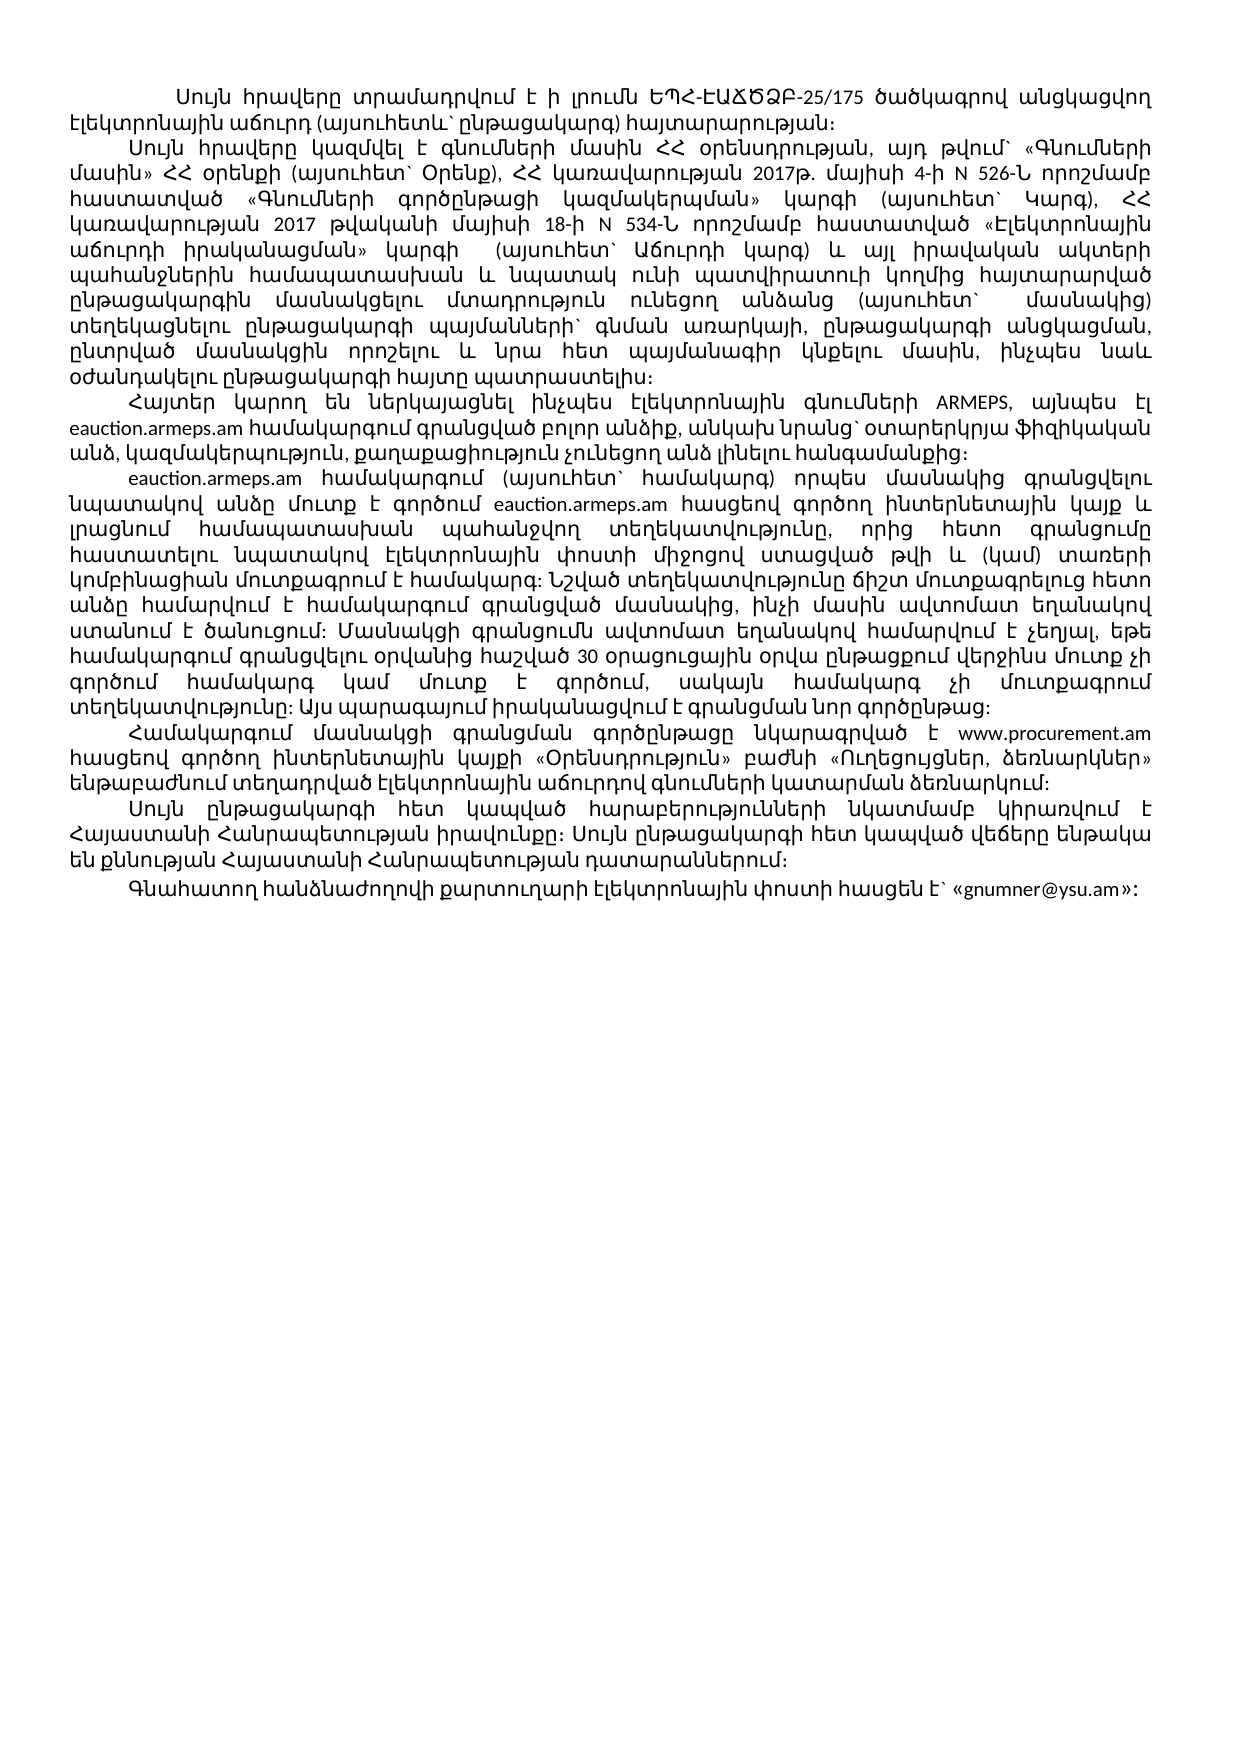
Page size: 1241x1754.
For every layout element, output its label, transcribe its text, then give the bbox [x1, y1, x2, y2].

text Սույն հրավերը կազմվել է գնումների մասին ՀՀ օրենսդրության, այդ թվում` «Գնումների մասին» ՀՀ օրենքի (այսուհետ` Օրենք), ՀՀ կառավարության 2017թ. մայիսի 4-ի N 526-Ն որոշմամբ հաստատված «Գնումների գործընթացի կազմակերպման» կարգի (այսուհետ` Կարգ), ՀՀ կառավարության 2017 թվականի մայիսի 18-ի N 534-Ն որոշմամբ հաստատված «Էլեկտրոնային աճուրդի իրականացման» կարգի (այսուհետ` Աճուրդի կարգ) և այլ իրավական ակտերի պահանջներին համապատասխան և նպատակ ունի պատվիրատուի կողմից հայտարարված ընթացակարգին մասնակցելու մտադրություն ունեցող անձանց (այսուհետ` մասնակից) տեղեկացնելու ընթացակարգի պայմանների` գնման առարկայի, ընթացակարգի անցկացման, ընտրված մասնակցին որոշելու և նրա հետ պայմանագիր կնքելու մասին, ինչպես նաև օժանդակելու ընթացակարգի հայտը պատրաստելիս։ [69, 135, 1152, 389]
text Սույն հրավերը տրամադրվում է ի լրումն ԵՊՀ-ԷԱՃԾՁԲ-25/175 ծածկագրով անցկացվող էլեկտրոնային աճուրդ (այսուհետև` ընթացակարգ) հայտարարության։ [69, 84, 1152, 135]
text Գնահատող հանձնաժողովի քարտուղարի էլեկտրոնային փոստի հասցեն է` «gnumner@ysu.am»: [69, 872, 1152, 903]
text eauction.armeps.am համակարգում (այսուհետ` համակարգ) որպես մասնակից գրանցվելու նպատակով անձը մուտք է գործում eauction.armeps.am հասցեով գործող ինտերնետային կայք և լրացնում համապատասխան պահանջվող տեղեկատվությունը, որից հետո գրանցումը հաստատելու նպատակով էլեկտրոնային փոստի միջոցով ստացված թվի և (կամ) տառերի կոմբինացիան մուտքագրում է համակարգ: Նշված տեղեկատվությունը ճիշտ մուտքագրելուց հետո անձը համարվում է համակարգում գրանցված մասնակից, ինչի մասին ավտոմատ եղանակով ստանում է ծանուցում: Մասնակցի գրանցումն ավտոմատ եղանակով համարվում է չեղյալ, եթե համակարգում գրանցվելու օրվանից հաշված 30 օրացուցային օրվա ընթացքում վերջինս մուտք չի գործում համակարգ կամ մուտք է գործում, սակայն համակարգ չի մուտքագրում տեղեկատվությունը: Այս պարագայում իրականացվում է գրանցման նոր գործընթաց: [69, 466, 1152, 720]
text Հայտեր կարող են ներկայացնել ինչպես էլեկտրոնային գնումների ARMEPS, այնպես էլ eauction.armeps.am համակարգում գրանցված բոլոր անձիք, անկախ նրանց` օտարերկրյա ֆիզիկական անձ, կազմակերպություն, քաղաքացիություն չունեցող անձ լինելու հանգամանքից։ [69, 389, 1152, 466]
text Համակարգում մասնակցի գրանցման գործընթացը նկարագրված է www.procurement.am հասցեով գործող ինտերնետային կայքի «Օրենսդրություն» բաժնի «Ուղեցույցներ, ձեռնարկներ» ենթաբաժնում տեղադրված էլեկտրոնային աճուրդով գնումների կատարման ձեռնարկում: [69, 720, 1152, 796]
text Սույն ընթացակարգի հետ կապված հարաբերությունների նկատմամբ կիրառվում է Հայաստանի Հանրապետության իրավունքը։ Սույն ընթացակարգի հետ կապված վեճերը ենթակա են քննության Հայաստանի Հանրապետության դատարաններում։ [69, 796, 1152, 872]
